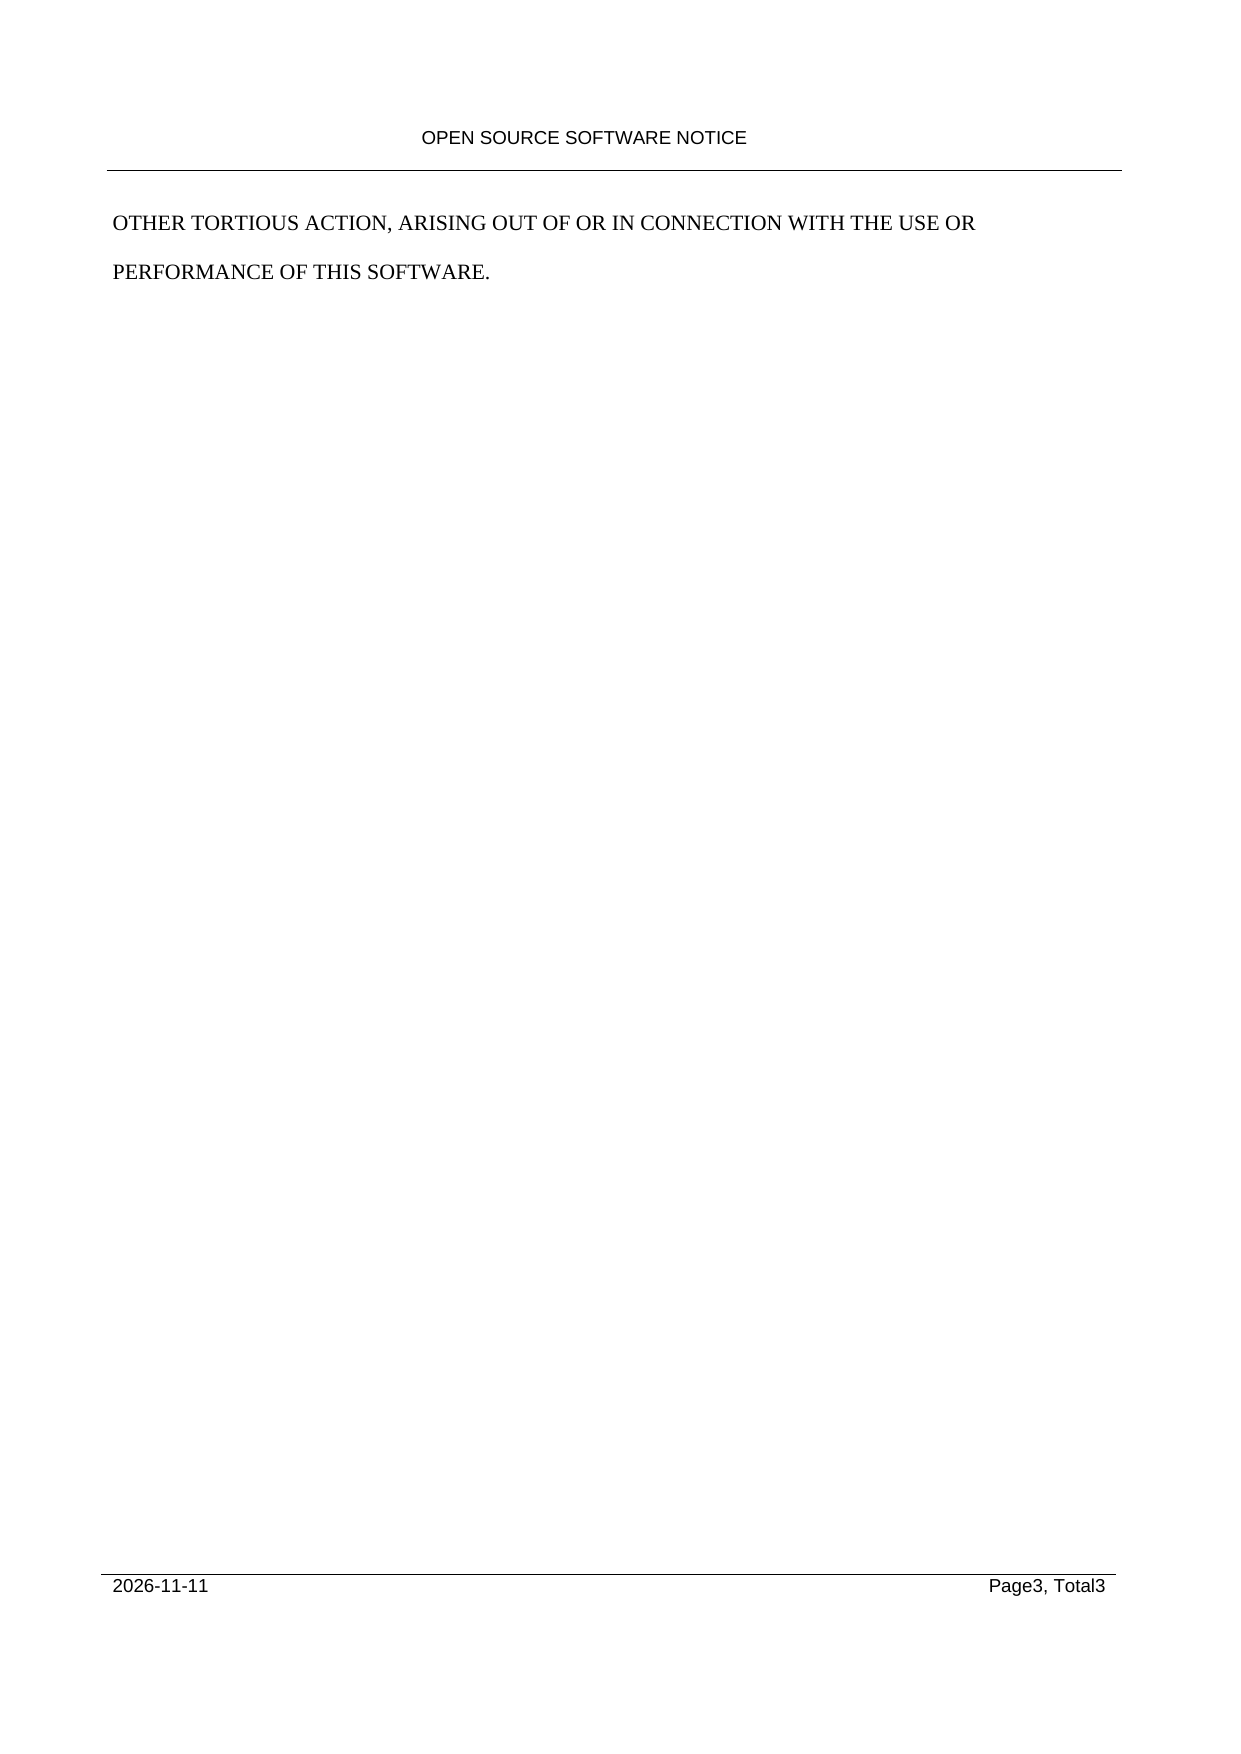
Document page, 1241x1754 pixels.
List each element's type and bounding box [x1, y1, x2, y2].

text [112, 206, 1128, 336]
